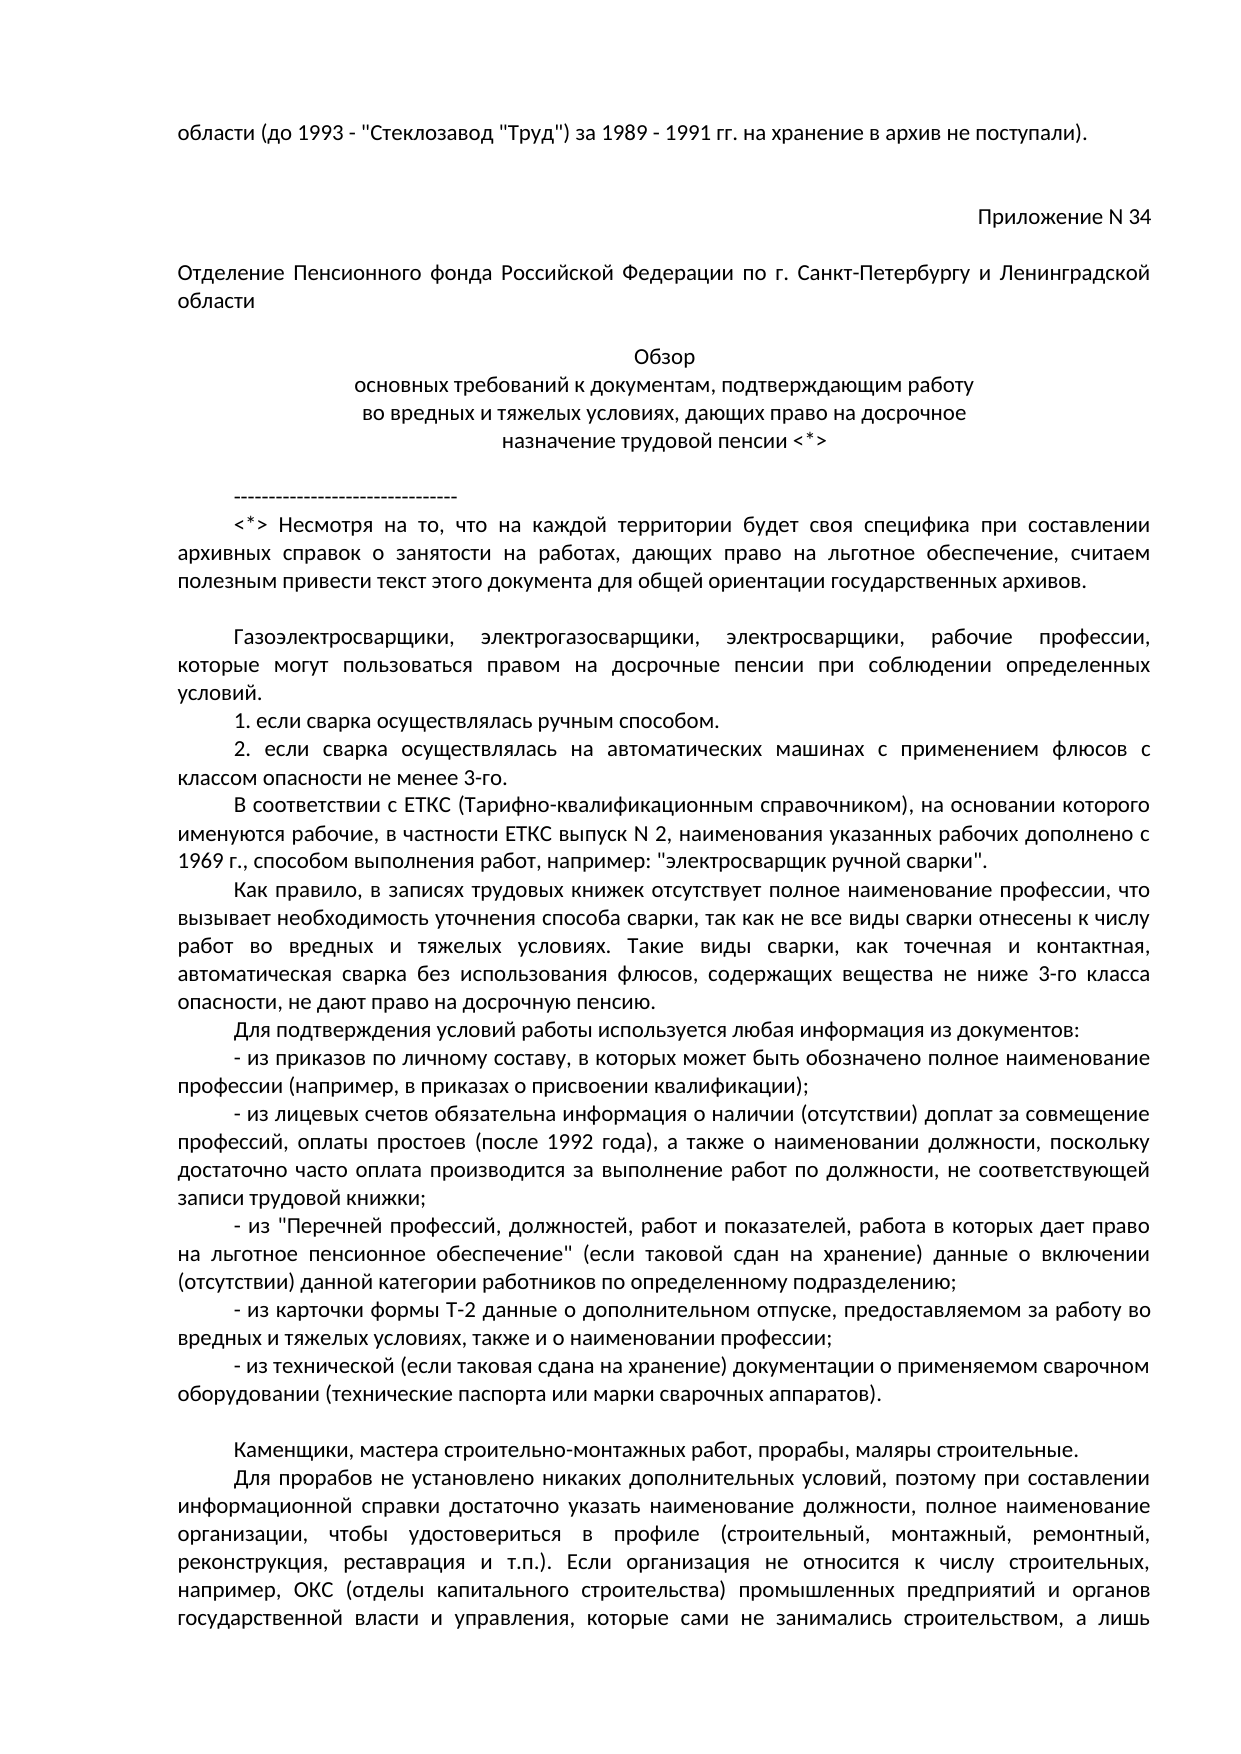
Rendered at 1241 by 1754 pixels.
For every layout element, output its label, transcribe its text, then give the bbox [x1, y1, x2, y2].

text 1. если сварка осуществлялась ручным способом. [177, 707, 1152, 734]
text Отделение Пенсионного фонда Российской Федерации по г. Санкт-Петербургу и Ленинградской области [177, 258, 1152, 314]
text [177, 1463, 1152, 1631]
text <*> Несмотря на то, что на каждой территории будет своя специфика при составлении архивных справок о занятости на работах, дающих право на льготное обеспечение, считаем полезным привести текст этого документа для общей ориентации государственных архивов. [177, 510, 1152, 594]
text Приложение N 34 [177, 202, 1152, 230]
text - из лицевых счетов обязательна информация о наличии (отсутствии) доплат за совмещение профессий, оплаты простоев (после 1992 года), а также о наименовании должности, поскольку достаточно часто оплата производится за выполнение работ по должности, не соответствующей записи трудовой книжки; [177, 1099, 1152, 1211]
text во вредных и тяжелых условиях, дающих право на досрочное [177, 398, 1152, 426]
text 2. если сварка осуществлялась на автоматических машинах с применением флюсов с классом опасности не менее 3-го. [177, 734, 1152, 791]
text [177, 118, 1152, 146]
text -------------------------------- [177, 482, 1152, 510]
text Обзор [177, 342, 1152, 370]
text назначение трудовой пенсии <*> [177, 426, 1152, 454]
text - из "Перечней профессий, должностей, работ и показателей, работа в которых дает право на льготное пенсионное обеспечение" (если таковой сдан на хранение) данные о включении (отсутствии) данной категории работников по определенному подразделению; [177, 1211, 1152, 1295]
text Каменщики, мастера строительно-монтажных работ, прорабы, маляры строительные. [177, 1435, 1152, 1463]
text основных требований к документам, подтверждающим работу [177, 370, 1152, 398]
text - из приказов по личному составу, в которых может быть обозначено полное наименование профессии (например, в приказах о присвоении квалификации); [177, 1043, 1152, 1099]
text Для подтверждения условий работы используется любая информация из документов: [177, 1015, 1152, 1043]
text Газоэлектросварщики, электрогазосварщики, электросварщики, рабочие профессии, которые могут пользоваться правом на досрочные пенсии при соблюдении определенных условий. [177, 622, 1152, 707]
text Как правило, в записях трудовых книжек отсутствует полное наименование профессии, что вызывает необходимость уточнения способа сварки, так как не все виды сварки отнесены к числу работ во вредных и тяжелых условиях. Такие виды сварки, как точечная и контактная, автоматическая сварка без использования флюсов, содержащих вещества не ниже 3-го класса опасности, не дают право на досрочную пенсию. [177, 875, 1152, 1015]
text - из технической (если таковая сдана на хранение) документации о применяемом сварочном оборудовании (технические паспорта или марки сварочных аппаратов). [177, 1351, 1152, 1407]
text - из карточки формы Т-2 данные о дополнительном отпуске, предоставляемом за работу во вредных и тяжелых условиях, также и о наименовании профессии; [177, 1295, 1152, 1351]
text В соответствии с ЕТКС (Тарифно-квалификационным справочником), на основании которого именуются рабочие, в частности ЕТКС выпуск N 2, наименования указанных рабочих дополнено с 1969 г., способом выполнения работ, например: "электросварщик ручной сварки". [177, 791, 1152, 875]
